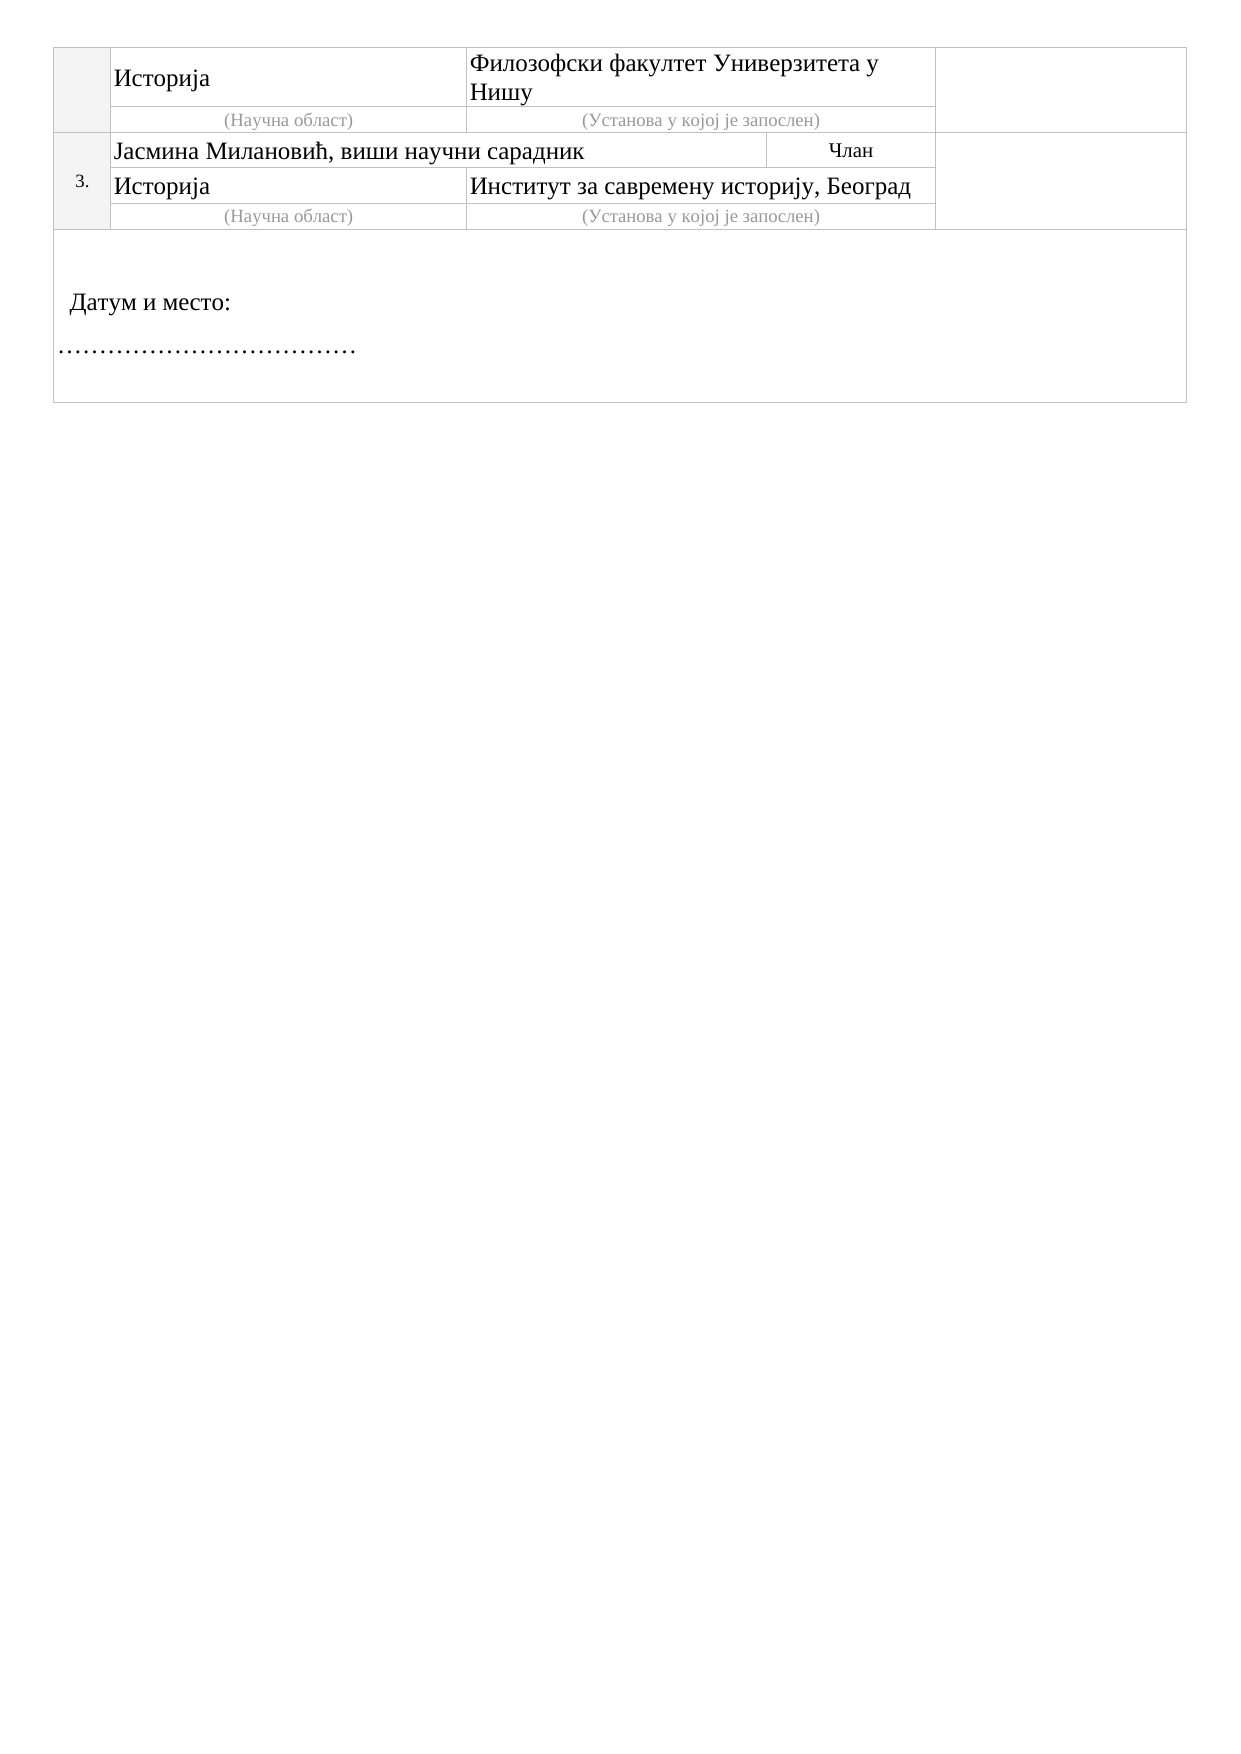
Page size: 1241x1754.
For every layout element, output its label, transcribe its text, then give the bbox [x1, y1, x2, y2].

table_cell Датум и место: ……………………………… [54, 230, 1186, 402]
table_cell Историја [111, 168, 466, 203]
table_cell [467, 107, 935, 132]
table_cell 2. [54, 48, 110, 132]
table_cell [936, 133, 1186, 229]
table_cell Институт за савремену историју, Београд [467, 168, 935, 203]
table_cell Члан [767, 133, 935, 167]
table_cell (Научна област) [111, 107, 466, 132]
table_cell Филозофски факултет Универзитета у Нишу [467, 48, 935, 106]
table_cell Историја [111, 48, 466, 106]
table_cell (Установа у којој је запослен) [467, 204, 935, 229]
table_cell Јасмина Милановић, виши научни сарадник [111, 133, 766, 167]
table_cell 3. [54, 133, 110, 229]
table_cell (Научна област) [111, 204, 466, 229]
table_cell [936, 48, 1186, 132]
